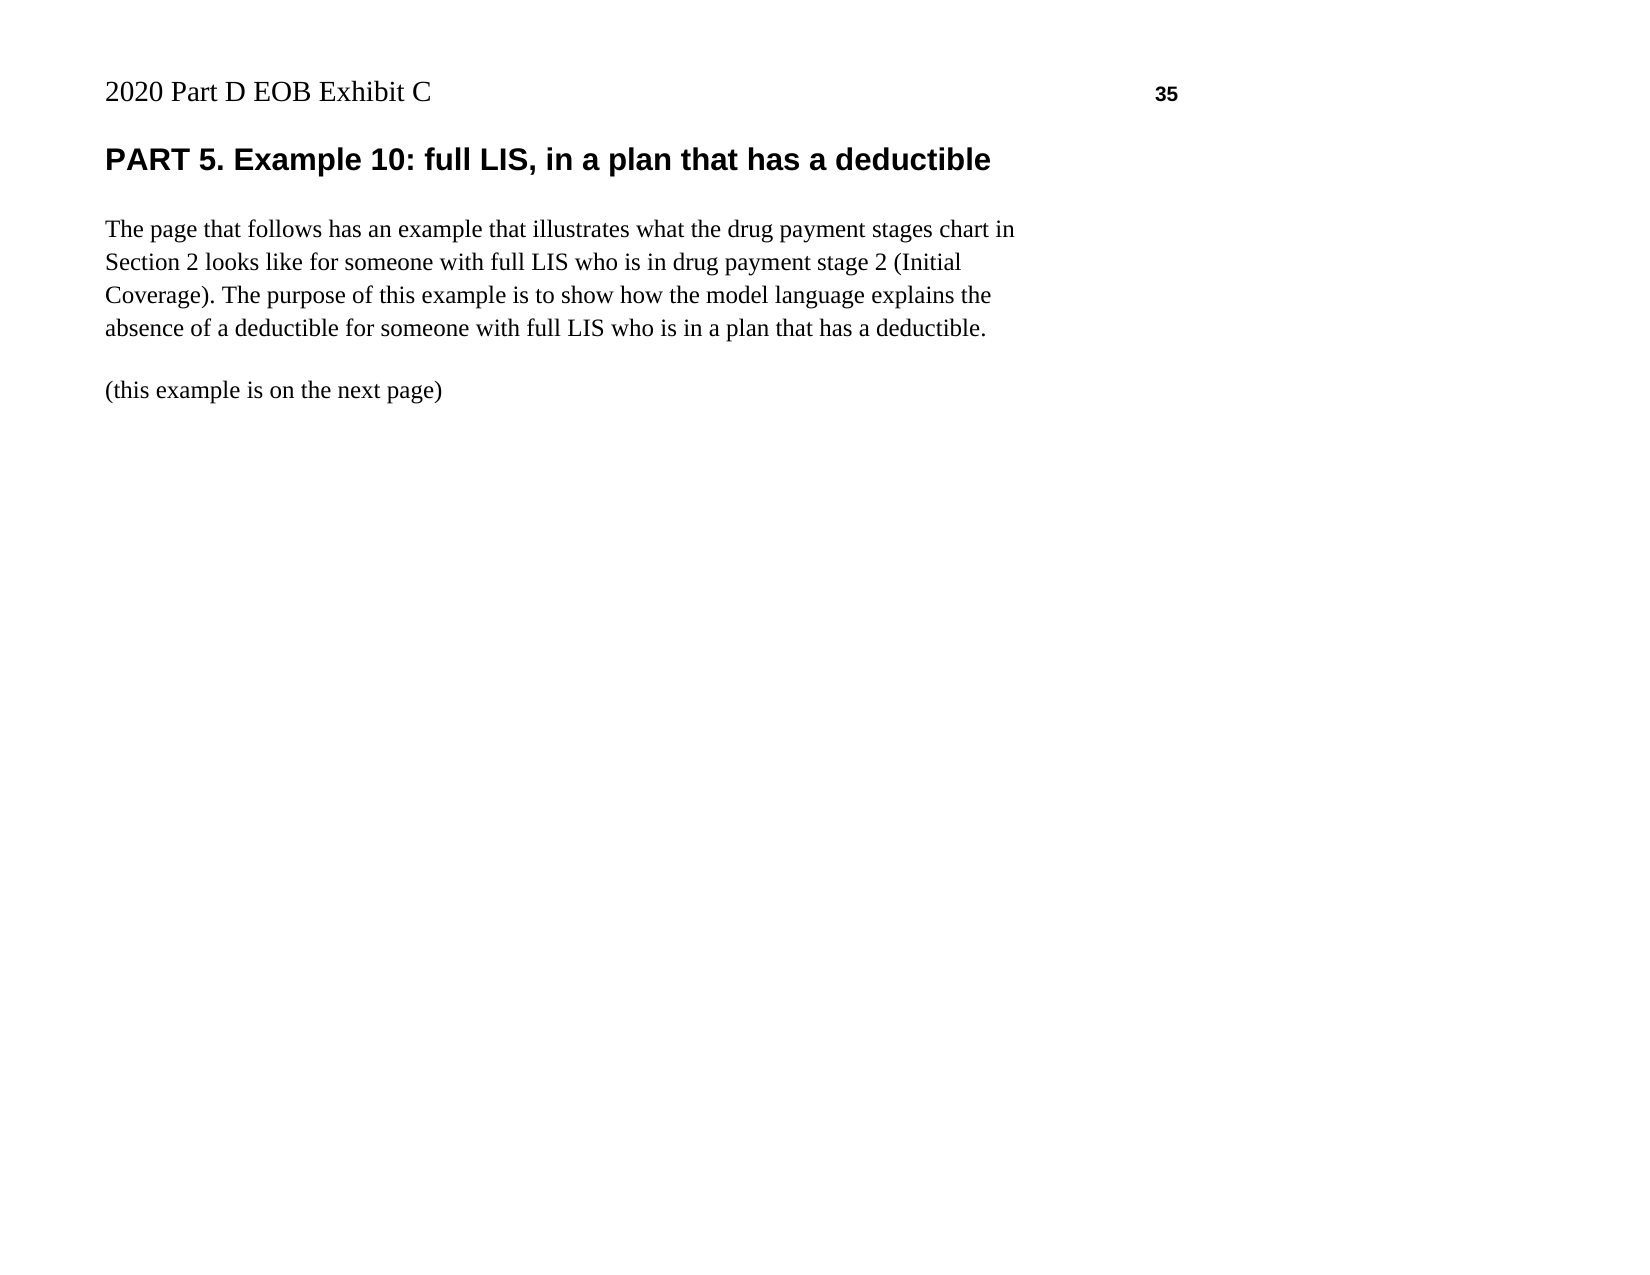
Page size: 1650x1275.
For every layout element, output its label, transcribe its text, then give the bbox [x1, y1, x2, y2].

text (this example is on the next page) [105, 375, 1545, 404]
text The page that follows has an example that illustrates what the drug payment stages chart in Section 2 looks like for someone with full LIS who is in drug payment stage 2 (Initial Coverage). The purpose of this example is to show how the model language explains the absence of a deductible for someone with full LIS who is in a plan that has a deductible. [105, 214, 1042, 342]
subtitle PART 5. Example 10: full LIS, in a plan that has a deductible [105, 141, 1192, 177]
